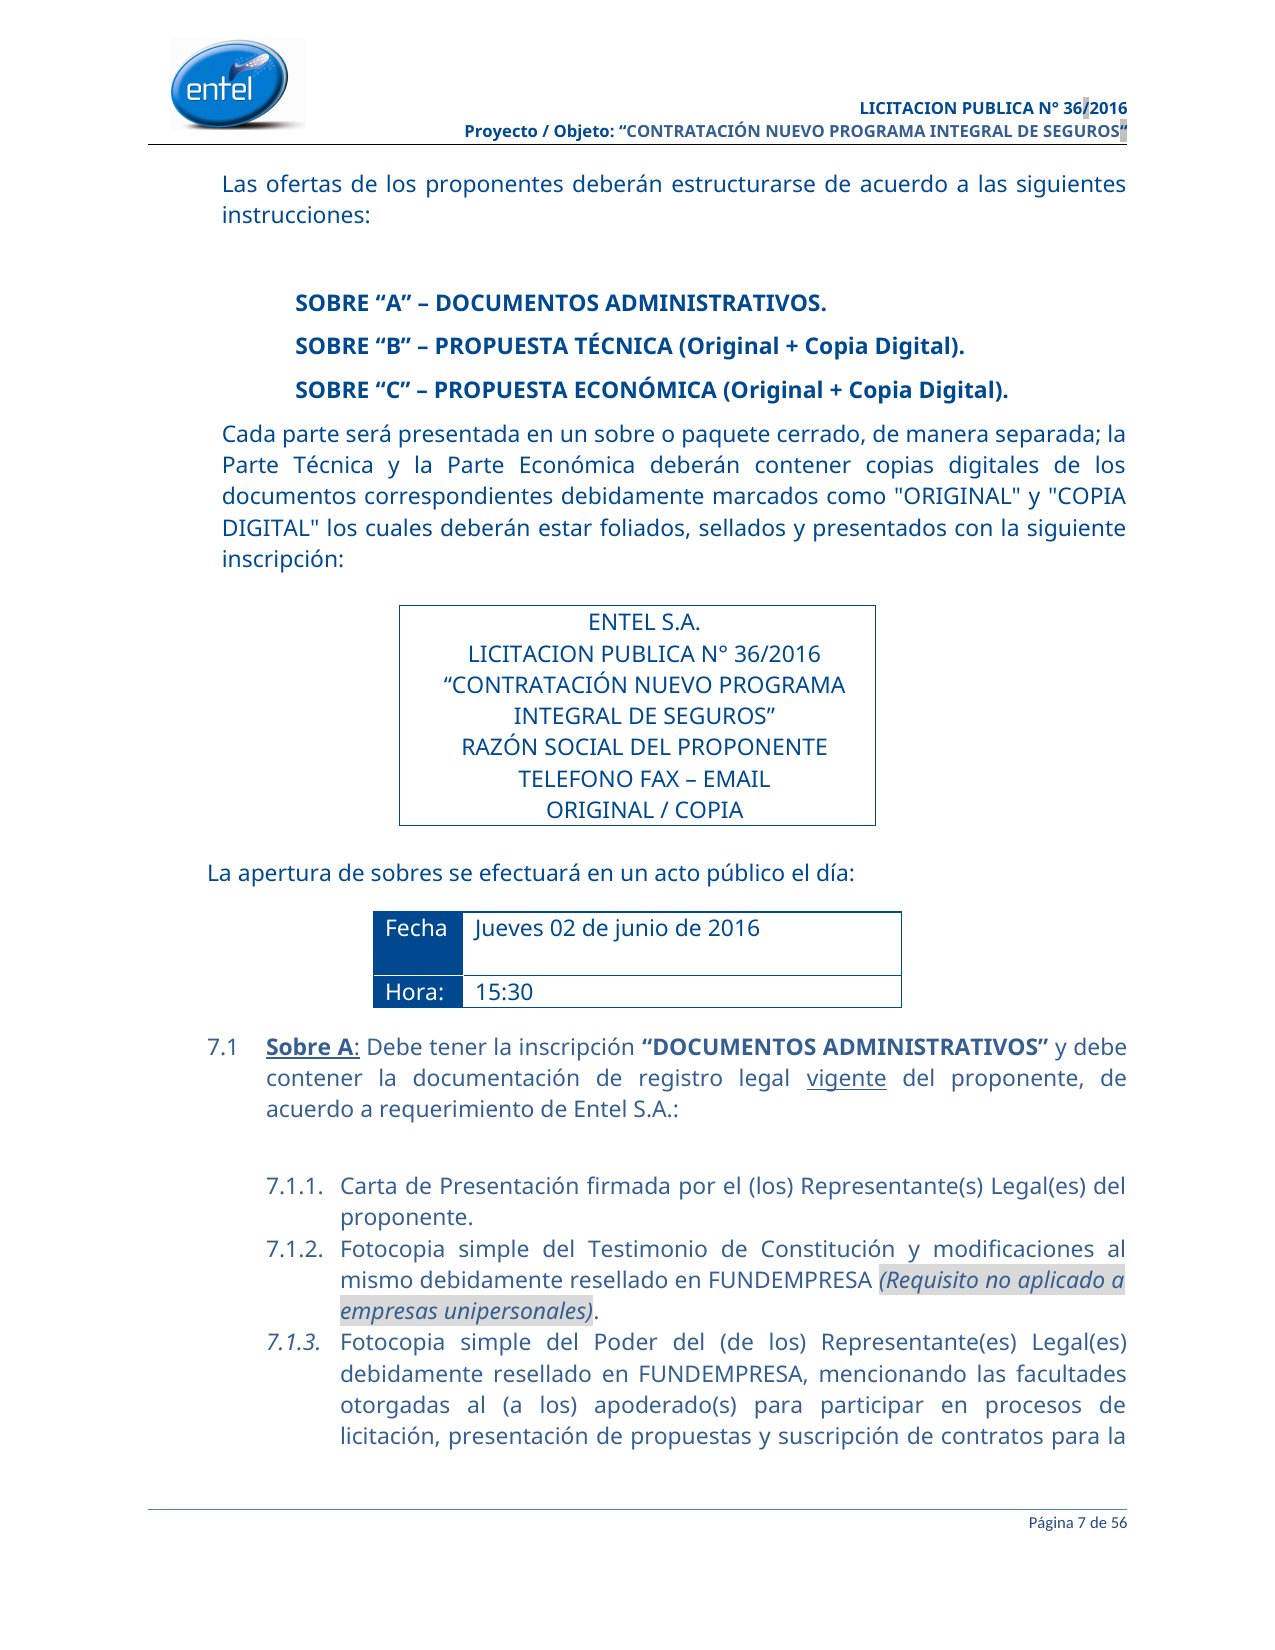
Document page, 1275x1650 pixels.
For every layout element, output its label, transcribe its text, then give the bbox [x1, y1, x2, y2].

table_header Fecha: [374, 913, 463, 975]
list Carta de Presentación firmada por el (los) Representante(s) Legal(es) del proponente. [266, 1170, 1127, 1233]
table_header ENTEL S.A. LICITACION PUBLICA N° 36/2016 “CONTRATACIÓN NUEVO PROGRAMA INTEGRAL DE SEGUROS” RAZÓN SOCIAL DEL PROPONENTE TELEFONO FAX – EMAIL ORIGINAL / COPIA [400, 606, 875, 825]
text Las ofertas de los proponentes deberán estructurarse de acuerdo a las siguientes instrucciones: [222, 168, 1127, 230]
text Cada parte será presentada en un sobre o paquete cerrado, de manera separada; la Parte Técnica y la Parte Económica deberán contener copias digitales de los documentos correspondientes debidamente marcados como "ORIGINAL" y "COPIA DIGITAL" los cuales deberán estar foliados, sellados y presentados con la siguiente inscripción: [222, 418, 1127, 574]
table_header Jueves 02 de junio de 2016 [464, 913, 901, 975]
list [266, 1326, 1127, 1451]
text La apertura de sobres se efectuará en un acto público el día: [207, 857, 1127, 889]
list Fotocopia simple del Testimonio de Constitución y modificaciones al mismo debidamente resellado en FUNDEMPRESA (Requisito no aplicado a empresas unipersonales). [266, 1233, 1127, 1326]
picture [170, 38, 305, 130]
table_cell Hora: [374, 976, 463, 1007]
text SOBRE “A” – DOCUMENTOS ADMINISTRATIVOS. [222, 287, 1127, 318]
table_cell 15:30 [464, 976, 901, 1007]
text SOBRE “B” – PROPUESTA TÉCNICA (Original + Copia Digital). [222, 330, 1127, 362]
list Sobre A: Debe tener la inscripción “DOCUMENTOS ADMINISTRATIVOS” y debe contener la documentación de registro legal vigente del proponente, de acuerdo a requerimiento de Entel S.A.: [207, 1031, 1127, 1125]
text SOBRE “C” – PROPUESTA ECONÓMICA (Original + Copia Digital). [222, 374, 1127, 405]
